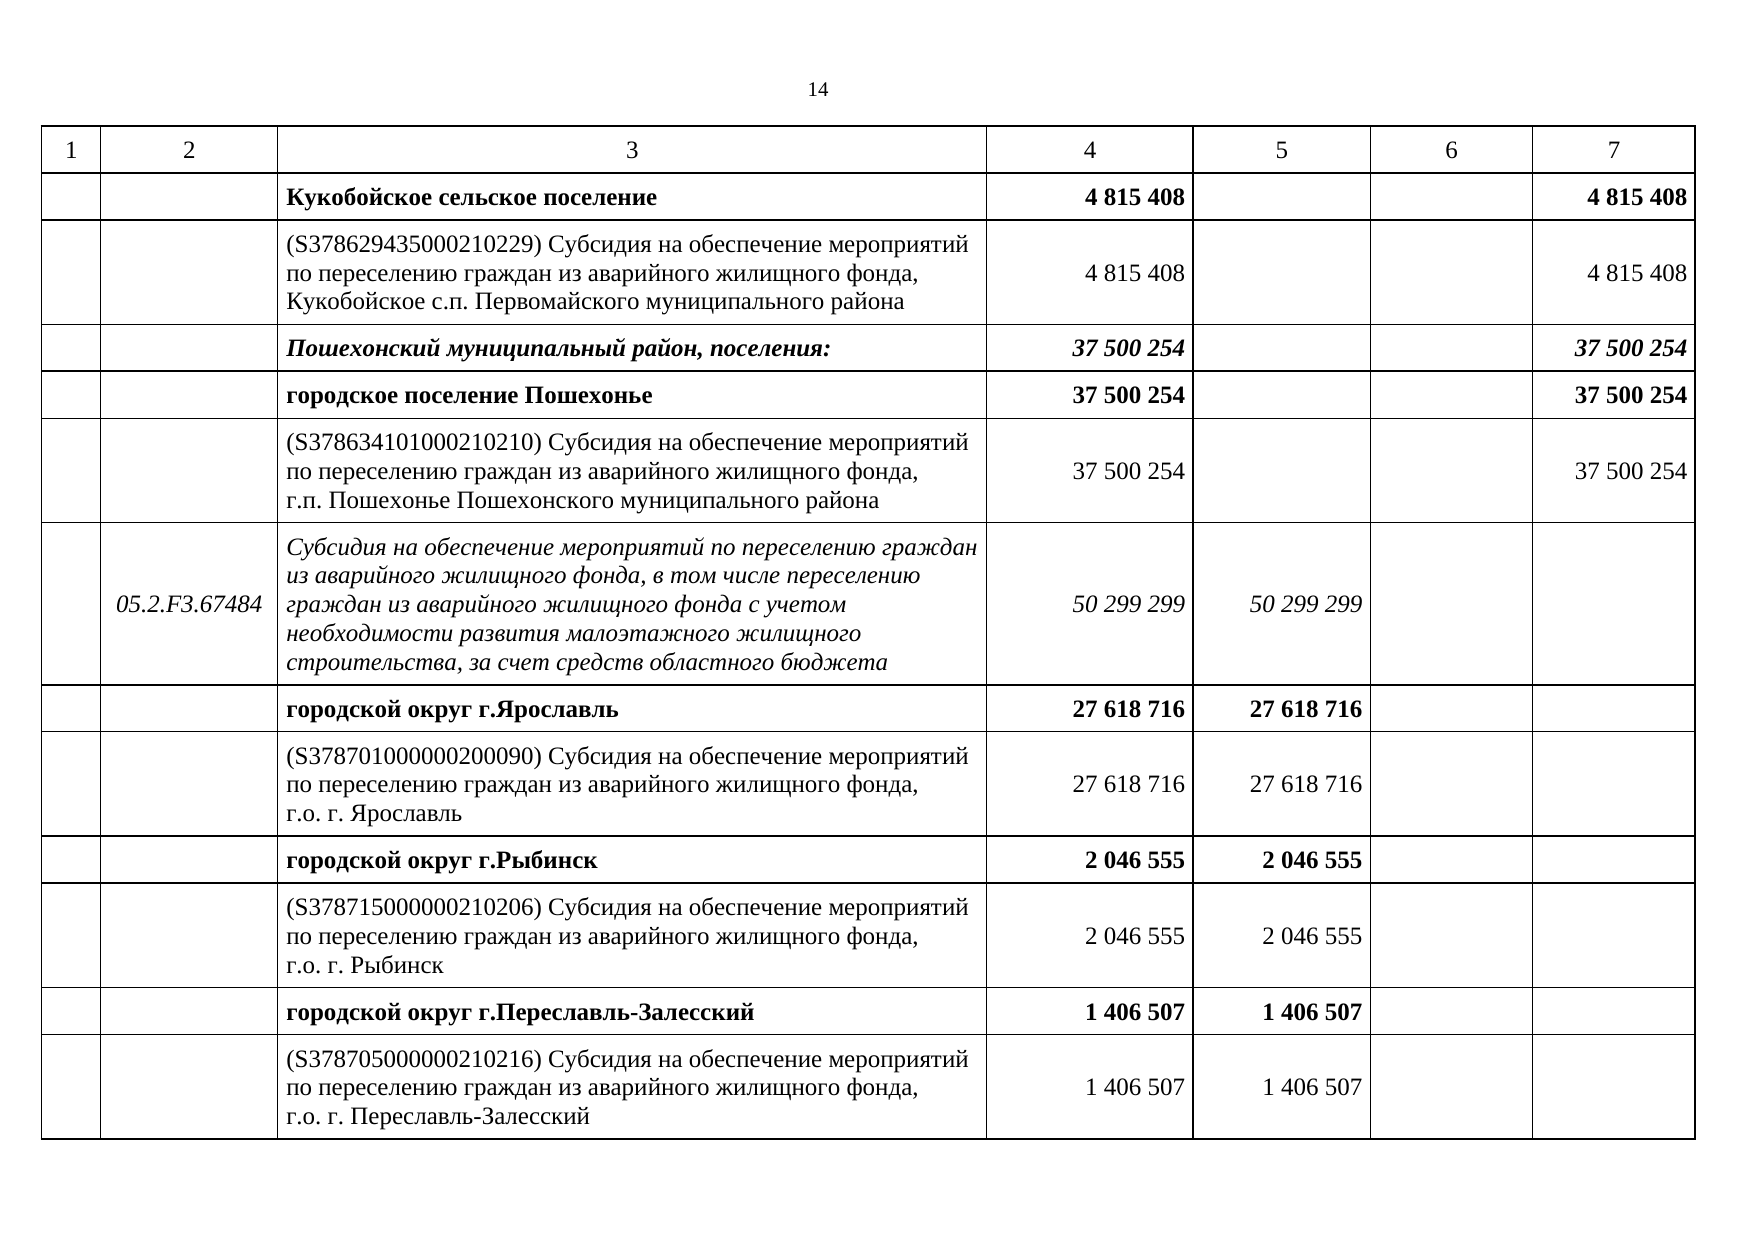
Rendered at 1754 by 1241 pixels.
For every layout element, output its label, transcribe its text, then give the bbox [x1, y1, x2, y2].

table_cell [1371, 221, 1532, 323]
table_cell 05.2.F3.67484 [101, 523, 277, 684]
table_header [1371, 127, 1532, 172]
table_cell (S378701000000200090) Субсидия на обеспечение мероприятий по переселению граждан из аварийного жилищного фонда, г.о. г. Ярославль [278, 732, 986, 835]
table_cell 4 815 408 [987, 174, 1192, 219]
table_cell [42, 686, 100, 731]
table_cell 1 406 507 [987, 1035, 1192, 1138]
table_cell [1533, 523, 1694, 684]
table_cell 27 618 716 [1194, 686, 1370, 731]
table_cell 4 815 408 [987, 221, 1192, 323]
table_cell [1371, 1035, 1532, 1138]
table_cell [1533, 1035, 1694, 1138]
table_cell городской округ г.Рыбинск [278, 837, 986, 882]
table_cell [101, 174, 277, 219]
table_cell 4 815 408 [1533, 221, 1694, 323]
table_cell [1371, 174, 1532, 219]
table_cell [42, 523, 100, 684]
table_cell 1 406 507 [1194, 988, 1370, 1034]
table_cell [101, 325, 277, 370]
table_cell [1371, 325, 1532, 370]
table_cell [42, 837, 100, 882]
table_cell [1371, 837, 1532, 882]
table_cell [1194, 372, 1370, 417]
table_cell [1533, 686, 1694, 731]
table_cell [42, 174, 100, 219]
table_header [42, 127, 100, 172]
table_cell [101, 837, 277, 882]
table_cell 37 500 254 [1533, 372, 1694, 417]
table_cell [1194, 221, 1370, 323]
table_cell [1533, 988, 1694, 1034]
table_cell городской округ г.Ярославль [278, 686, 986, 731]
table_cell [42, 372, 100, 417]
table_cell [1371, 372, 1532, 417]
table_cell городское поселение Пошехонье [278, 372, 986, 417]
table_cell 27 618 716 [987, 732, 1192, 835]
table_cell [1194, 419, 1370, 522]
table_header [101, 127, 277, 172]
table_cell [101, 686, 277, 731]
table_cell 27 618 716 [1194, 732, 1370, 835]
table_cell [1371, 686, 1532, 731]
table_cell Субсидия на обеспечение мероприятий по переселению граждан из аварийного жилищного фонда, в том числе переселению граждан из аварийного жилищного фонда с учетом необходимости развития малоэтажного жилищного строительства, за счет средств областного бюджета [278, 523, 986, 684]
table_cell [1371, 732, 1532, 835]
table_cell [1371, 884, 1532, 987]
table_cell [42, 884, 100, 987]
table_cell [101, 419, 277, 522]
table_cell [101, 884, 277, 987]
table_cell 2 046 555 [987, 837, 1192, 882]
table_cell [101, 1035, 277, 1138]
table_cell 1 406 507 [1194, 1035, 1370, 1138]
table_cell [42, 325, 100, 370]
table_header [1194, 127, 1370, 172]
table_cell (S378715000000210206) Субсидия на обеспечение мероприятий по переселению граждан из аварийного жилищного фонда, г.о. г. Рыбинск [278, 884, 986, 987]
table_cell 37 500 254 [987, 325, 1192, 370]
table_cell 37 500 254 [987, 372, 1192, 417]
table_header [278, 127, 986, 172]
table_cell [101, 988, 277, 1034]
table_cell 50 299 299 [1194, 523, 1370, 684]
table_cell [1371, 988, 1532, 1034]
table_cell (S378634101000210210) Субсидия на обеспечение мероприятий по переселению граждан из аварийного жилищного фонда, г.п. Пошехонье Пошехонского муниципального района [278, 419, 986, 522]
table_cell (S378629435000210229) Субсидия на обеспечение мероприятий по переселению граждан из аварийного жилищного фонда, Кукобойское с.п. Первомайского муниципального района [278, 221, 986, 323]
table_cell 1 406 507 [987, 988, 1192, 1034]
table_cell 37 500 254 [1533, 419, 1694, 522]
table_cell Кукобойское сельское поселение [278, 174, 986, 219]
table_cell [42, 1035, 100, 1138]
table_cell (S378705000000210216) Субсидия на обеспечение мероприятий по переселению граждан из аварийного жилищного фонда, г.о. г. Переславль-Залесский [278, 1035, 986, 1138]
table_cell [1194, 174, 1370, 219]
table_cell 2 046 555 [1194, 884, 1370, 987]
table_cell [1533, 884, 1694, 987]
table_cell [42, 419, 100, 522]
table_cell 2 046 555 [987, 884, 1192, 987]
table_cell [101, 372, 277, 417]
table_cell 50 299 299 [987, 523, 1192, 684]
table_cell Пошехонский муниципальный район, поселения: [278, 325, 986, 370]
table_cell [1533, 732, 1694, 835]
table_cell 27 618 716 [987, 686, 1192, 731]
table_cell 2 046 555 [1194, 837, 1370, 882]
table_cell [1194, 325, 1370, 370]
table_cell [1371, 419, 1532, 522]
table_cell 37 500 254 [1533, 325, 1694, 370]
table_cell [42, 988, 100, 1034]
table_cell 4 815 408 [1533, 174, 1694, 219]
table_header [1533, 127, 1694, 172]
table_cell городской округ г.Переславль-Залесский [278, 988, 986, 1034]
table_cell [101, 221, 277, 323]
table_cell 37 500 254 [987, 419, 1192, 522]
table_cell [42, 732, 100, 835]
table_cell [101, 732, 277, 835]
table_header [987, 127, 1192, 172]
table_cell [1371, 523, 1532, 684]
table_cell [1533, 837, 1694, 882]
table_cell [42, 221, 100, 323]
